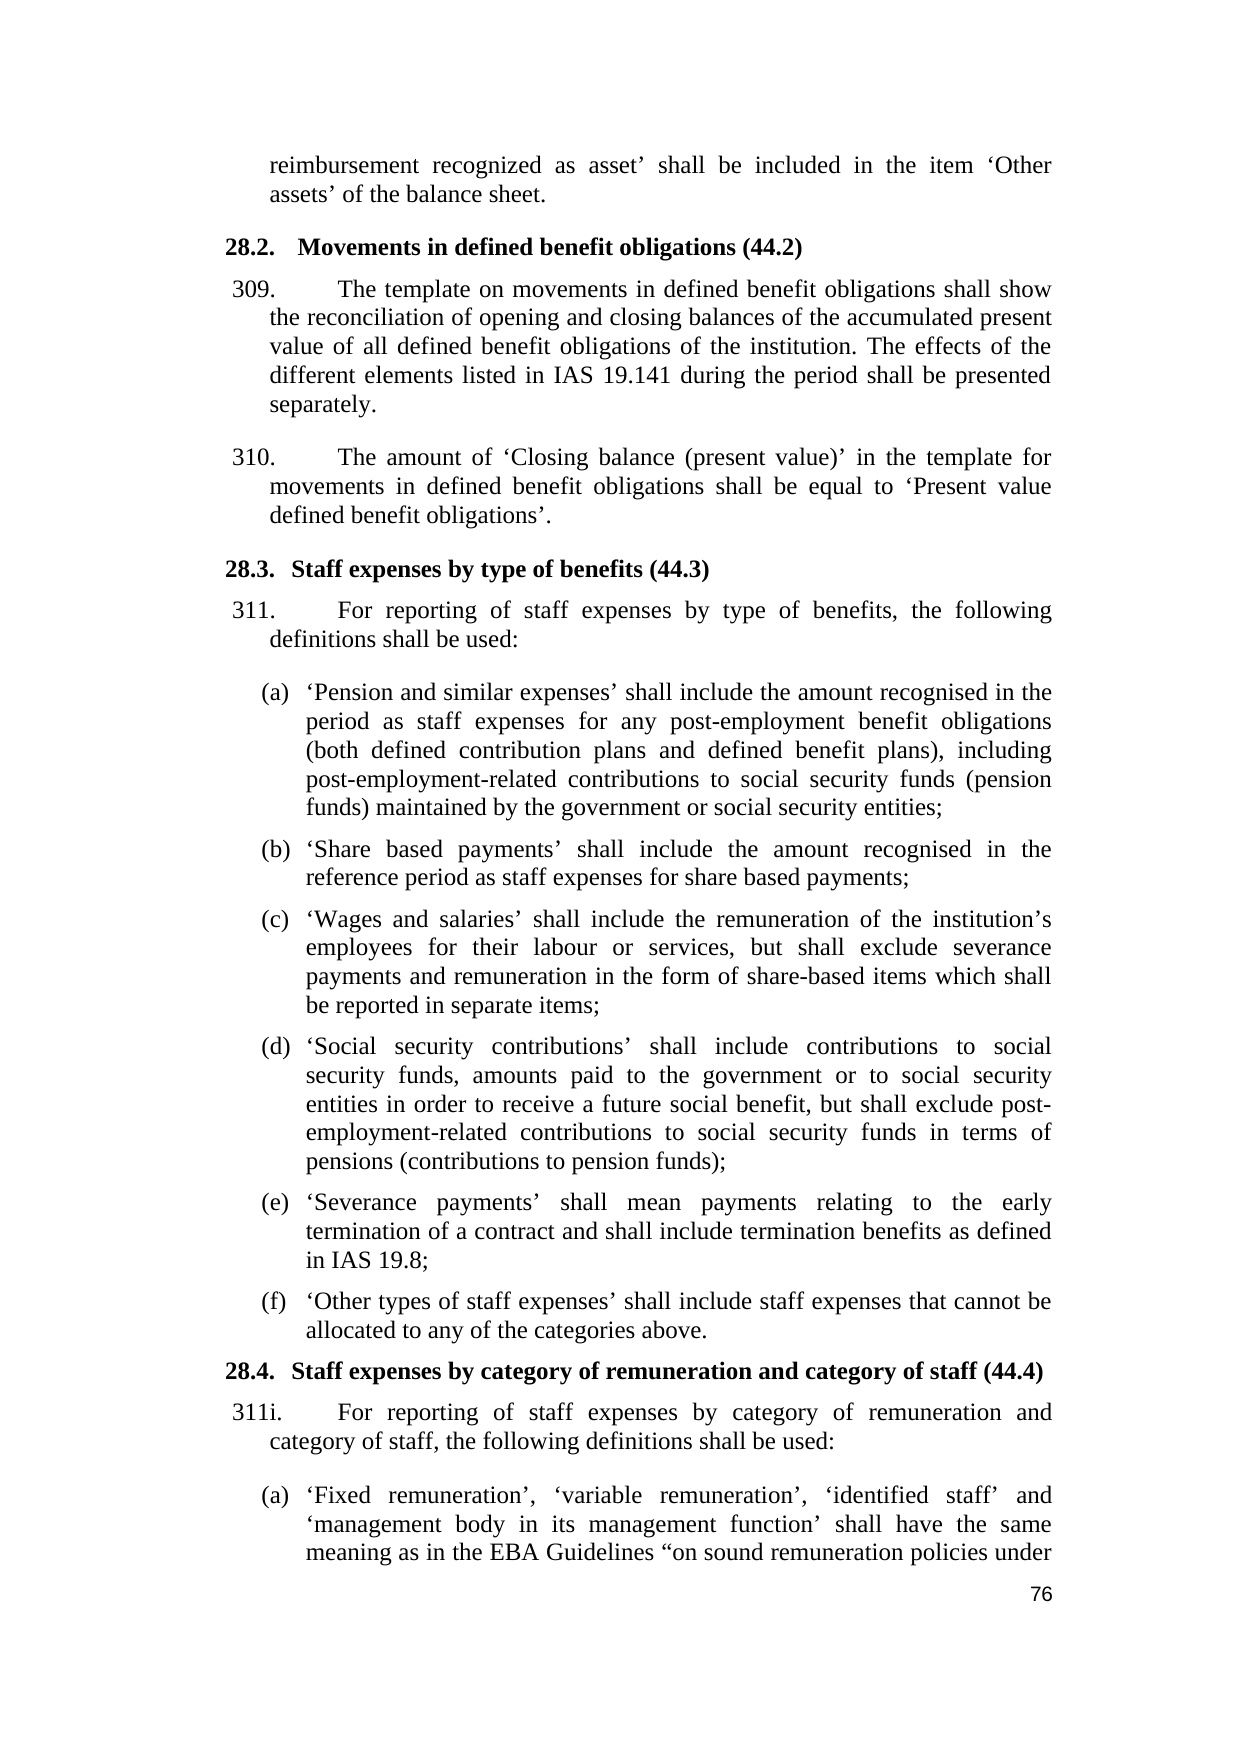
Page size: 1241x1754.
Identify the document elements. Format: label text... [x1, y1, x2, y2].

text The amount of ‘Closing balance (present value)’ in the template for movements in defined benefit obligations shall be equal to ‘Present value defined benefit obligations’. [232, 442, 1053, 529]
list ‘Other types of staff expenses’ shall include staff expenses that cannot be allocated to any of the categories above. [261, 1286, 1053, 1344]
list ‘Pension and similar expenses’ shall include the amount recognised in the period as staff expenses for any post-employment benefit obligations (both defined contribution plans and defined benefit plans), including post-employment-related contributions to social security funds (pension funds) maintained by the government or social security entities; [261, 677, 1053, 821]
subtitle Staff expenses by category of remuneration and category of staff (44.4) [225, 1356, 1053, 1385]
list ‘Social security contributions’ shall include contributions to social security funds, amounts paid to the government or to social security entities in order to receive a future social benefit, but shall exclude post-employment-related contributions to social security funds in terms of pensions (contributions to pension funds); [261, 1031, 1053, 1175]
list 311i. For reporting of staff expenses by category of remuneration and category of staff, the following definitions shall be used: [232, 1397, 1053, 1455]
list ‘Share based payments’ shall include the amount recognised in the reference period as staff expenses for share based payments; [261, 834, 1053, 891]
text The template on movements in defined benefit obligations shall show the reconciliation of opening and closing balances of the accumulated present value of all defined benefit obligations of the institution. The effects of the different elements listed in IAS 19.141 during the period shall be presented separately. [232, 274, 1053, 417]
subtitle Staff expenses by type of benefits (44.3) [225, 554, 1053, 582]
list ‘Severance payments’ shall mean payments relating to the early termination of a contract and shall include termination benefits as defined in IAS 19.8; [261, 1187, 1053, 1274]
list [261, 1480, 1053, 1566]
subtitle Movements in defined benefit obligations (44.2) [225, 232, 1053, 261]
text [232, 150, 1053, 207]
text For reporting of staff expenses by type of benefits, the following definitions shall be used: [232, 595, 1053, 652]
list ‘Wages and salaries’ shall include the remuneration of the institution’s employees for their labour or services, but shall exclude severance payments and remuneration in the form of share-based items which shall be reported in separate items; [261, 904, 1053, 1019]
